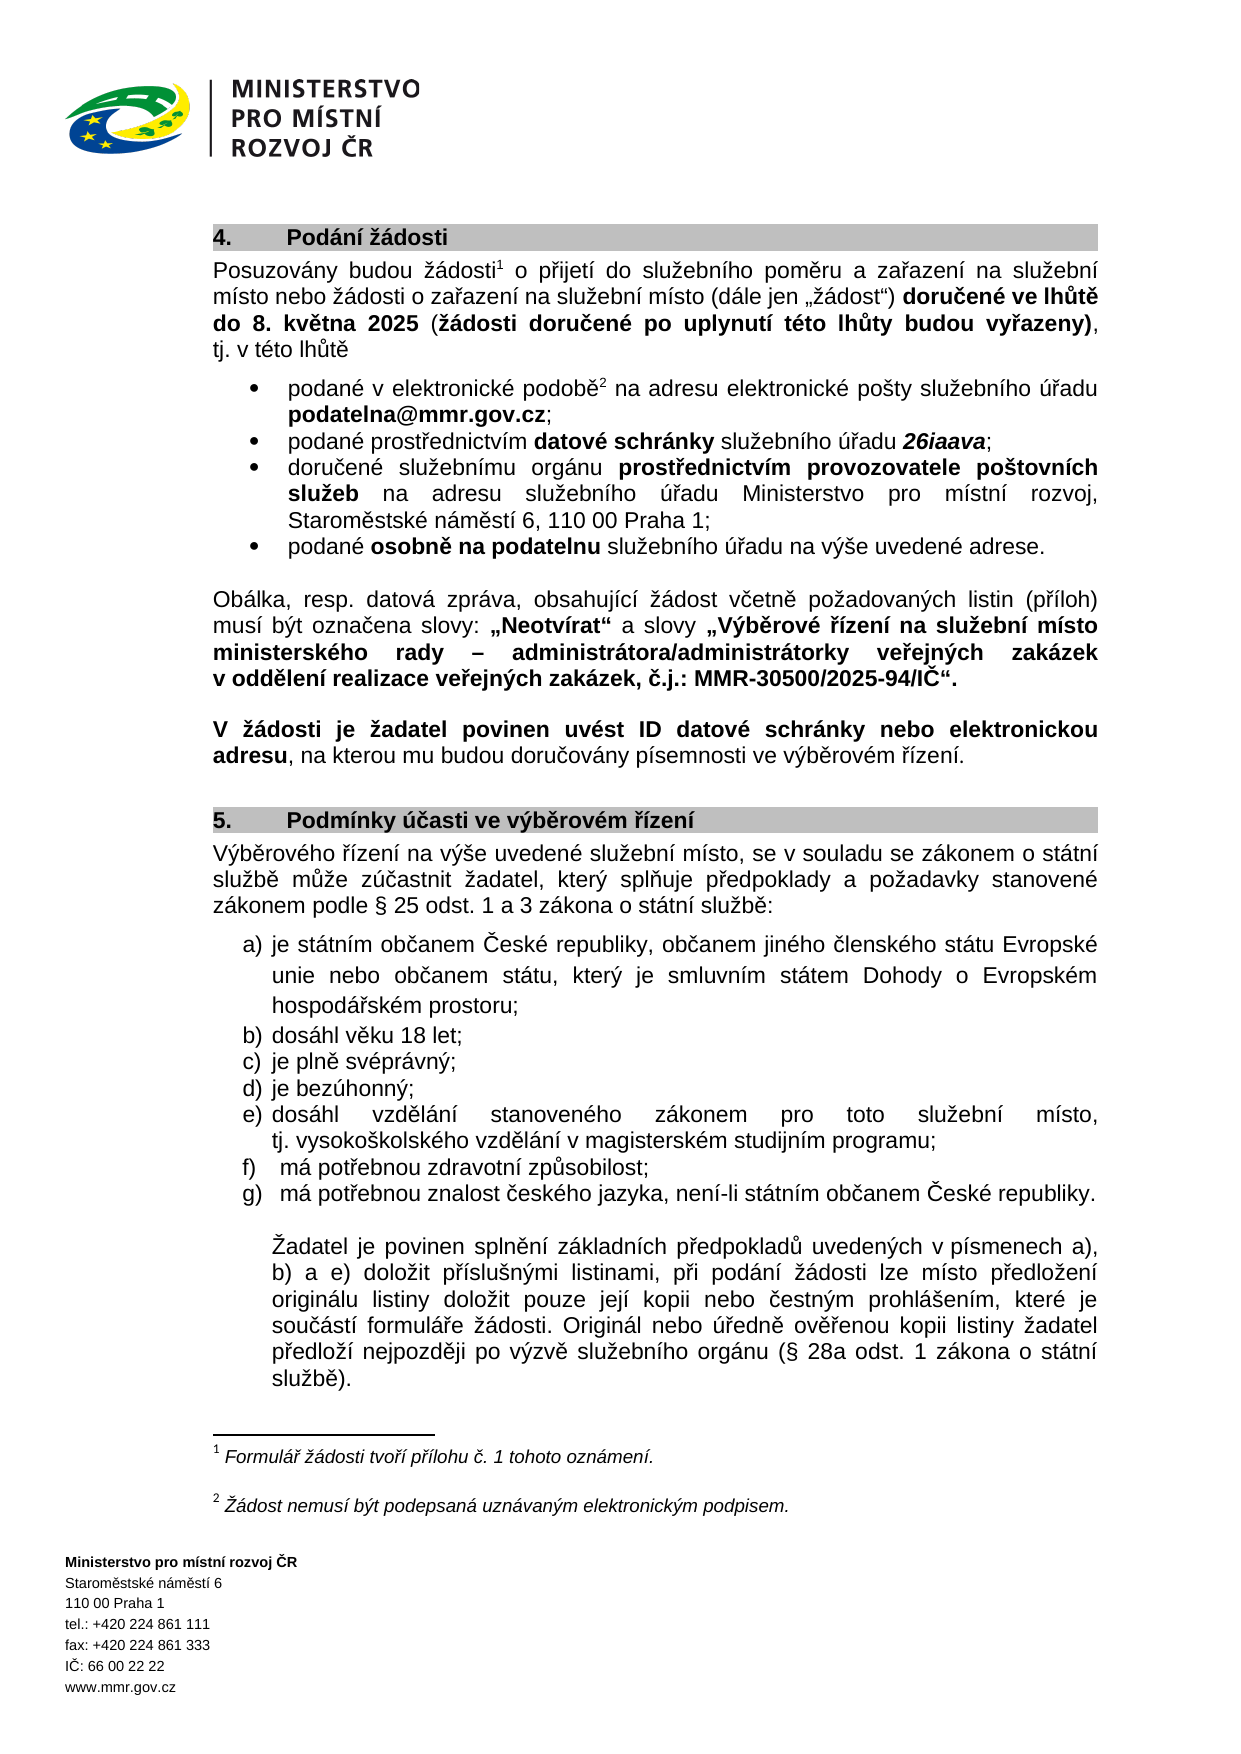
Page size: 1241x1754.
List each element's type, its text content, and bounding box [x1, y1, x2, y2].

subtitle 5. Podmínky účasti ve výběrovém řízení [213, 807, 1098, 833]
picture [65, 79, 420, 157]
text V žádosti je žadatel povinen uvést ID datové schránky nebo elektronickou adresu, na kterou mu budou doručovány písemnosti ve výběrovém řízení. [213, 716, 1098, 770]
list dosáhl vzdělání stanoveného zákonem pro toto služební místo, tj. vysokoškolského vzdělání v magisterském studijním programu; [242, 1101, 1098, 1154]
text Posuzovány budou žádosti o přijetí do služebního poměru a zařazení na služební místo nebo žádosti o zařazení na služební místo (dále jen „žádost“) doručené ve lhůtě do 8. května 2025 (žádosti doručené po uplynutí této lhůty budou vyřazeny), tj. v této lhůtě [213, 257, 1098, 362]
list doručené služebnímu orgánu prostřednictvím provozovatele poštovních služeb na adresu služebního úřadu Ministerstvo pro místní rozvoj, Staroměstské náměstí 6, 110 00 Praha 1; [250, 454, 1098, 533]
list podané prostřednictvím datové schránky služebního úřadu 26iaava; [250, 428, 1098, 454]
list je státním občanem České republiky, občanem jiného členského státu Evropské unie nebo občanem státu, který je smluvním státem Dohody o Evropském hospodářském prostoru; [242, 931, 1098, 1018]
list je bezúhonný; [242, 1075, 1098, 1101]
text Obálka, resp. datová zpráva, obsahující žádost včetně požadovaných listin (příloh) musí být označena slovy: „Neotvírat“ a slovy „Výběrové řízení na služební místo ministerského rady – administrátora/administrátorky veřejných zakázek v oddělení realizace veřejných zakázek, č.j.: MMR-30500/2025-94/IČ“. [213, 586, 1098, 691]
list podané osobně na podatelnu služebního úřadu na výše uvedené adrese. [250, 533, 1098, 559]
subtitle 4. Podání žádosti [213, 224, 1098, 251]
list dosáhl věku 18 let; [242, 1022, 1098, 1048]
list má potřebnou znalost českého jazyka, není-li státním občanem České republiky. [242, 1180, 1098, 1206]
list má potřebnou zdravotní způsobilost; [242, 1154, 1098, 1180]
list podané v elektronické podobě na adresu elektronické pošty služebního úřadu podatelna@mmr.gov.cz; [250, 375, 1098, 428]
text Žadatel je povinen splnění základních předpokladů uvedených v písmenech a), b) a e) doložit příslušnými listinami, při podání žádosti lze místo předložení originálu listiny doložit pouze její kopii nebo čestným prohlášením, které je součástí formuláře žádosti. Originál nebo úředně ověřenou kopii listiny žadatel předloží nejpozději po výzvě služebního orgánu (§ 28a odst. 1 zákona o státní službě). [272, 1233, 1098, 1391]
text Výběrového řízení na výše uvedené služební místo, se v souladu se zákonem o státní službě může zúčastnit žadatel, který splňuje předpoklady a požadavky stanovené zákonem podle § 25 odst. 1 a 3 zákona o státní službě: [213, 840, 1098, 919]
list je plně svéprávný; [242, 1048, 1098, 1075]
